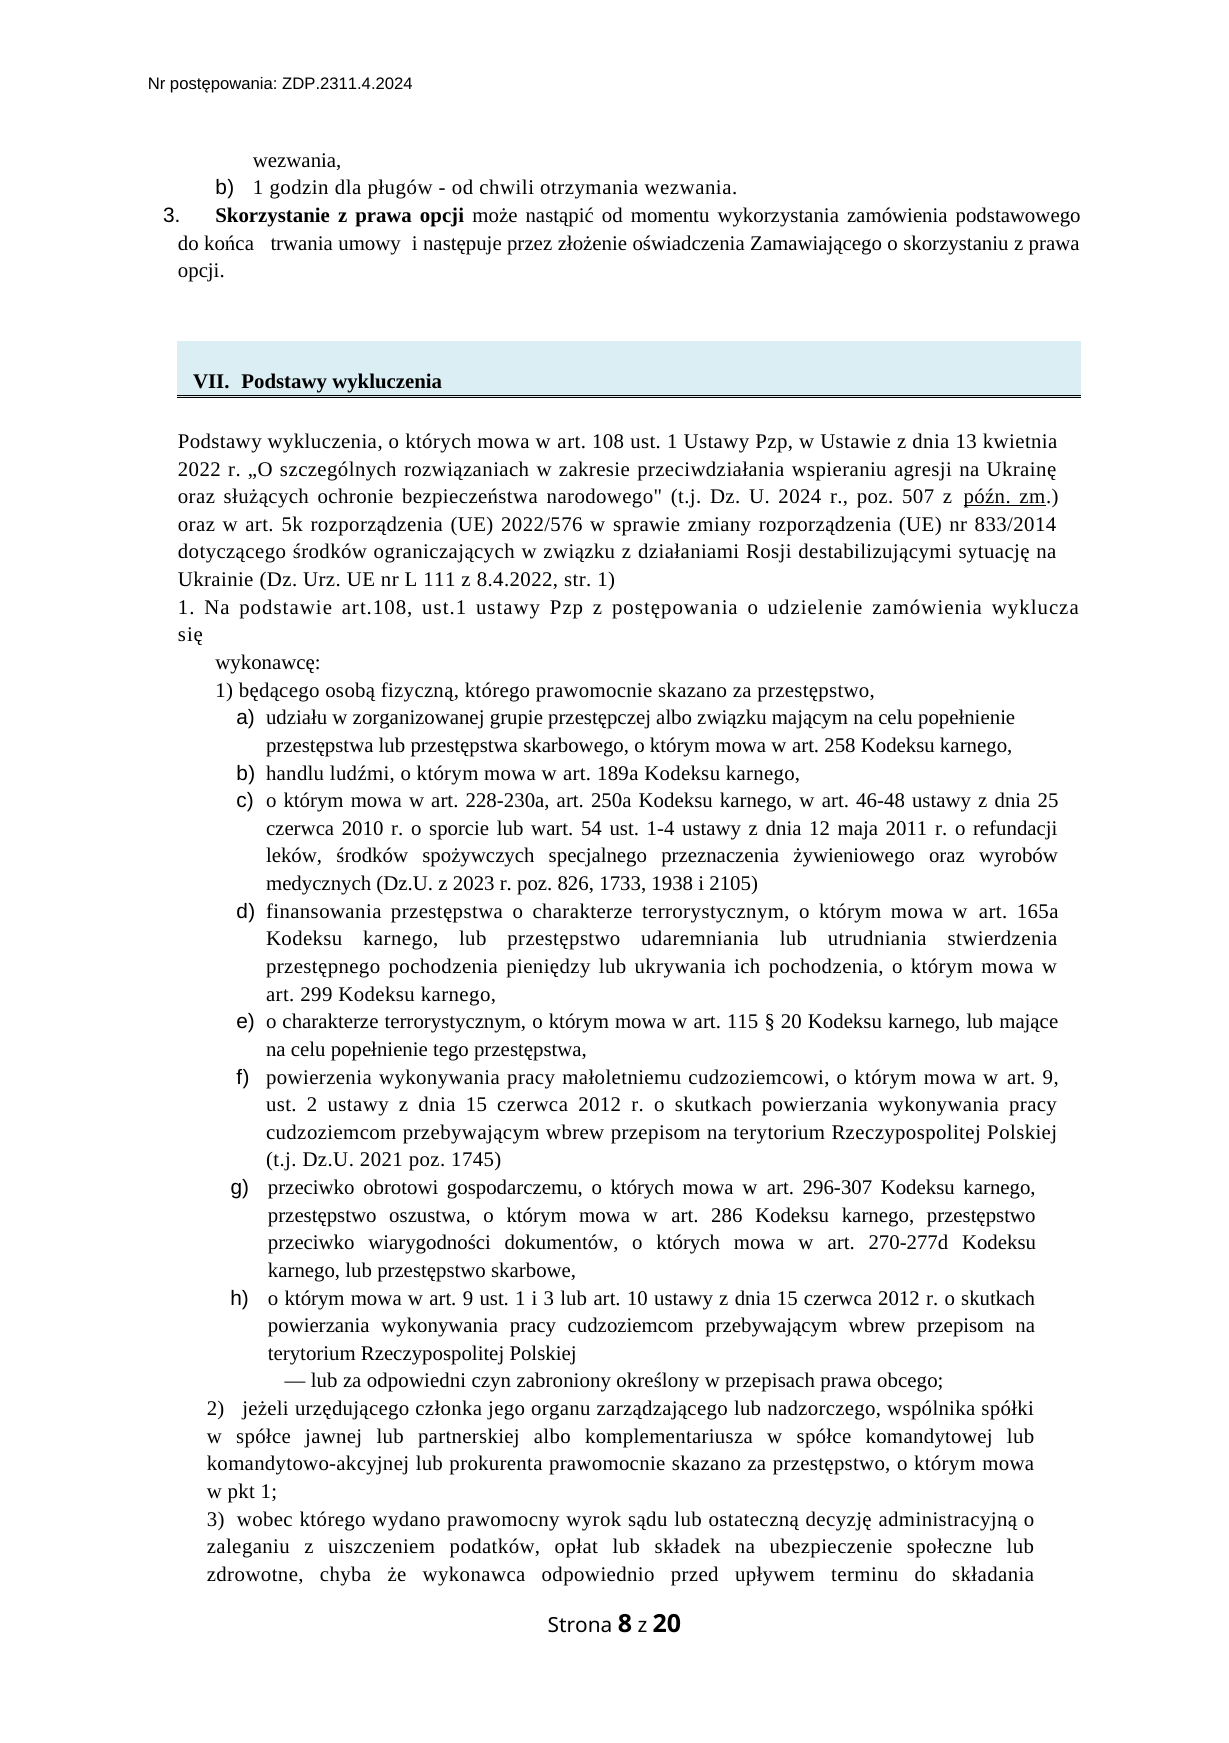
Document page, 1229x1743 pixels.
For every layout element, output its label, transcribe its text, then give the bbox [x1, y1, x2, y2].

text Podstawy wykluczenia, o których mowa w art. 108 ust. 1 Ustawy Pzp, w Ustawie z dnia 13 kwietnia 2022 r. „O szczególnych rozwiązaniach w zakresie przeciwdziałania wspieraniu agresji na Ukrainę oraz służących ochronie bezpieczeństwa narodowego" (t.j. Dz. U. 2024 r., poz. 507 z późn. zm.) oraz w art. 5k rozporządzenia (UE) 2022/576 w sprawie zmiany rozporządzenia (UE) nr 833/2014 dotyczącego środków ograniczających w związku z działaniami Rosji destabilizującymi sytuację na Ukrainie (Dz. Urz. UE nr L 111 z 8.4.2022, str. 1) [178, 429, 1058, 591]
list jeżeli urzędującego członka jego organu zarządzającego lub nadzorczego, wspólnika spółki w spółce jawnej lub partnerskiej albo komplementariusza w spółce komandytowej lub komandytowo-akcyjnej lub prokurenta prawomocnie skazano za przestępstwo, o którym mowa w pkt 1; [207, 1396, 1036, 1503]
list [215, 148, 1058, 172]
text — lub za odpowiedni czyn zabroniony określony w przepisach prawa obcego; [148, 1368, 1081, 1392]
list przeciwko obrotowi gospodarczemu, o których mowa w art. 296-307 Kodeksu karnego, przestępstwo oszustwa, o którym mowa w art. 286 Kodeksu karnego, przestępstwo przeciwko wiarygodności dokumentów, o których mowa w art. 270-277d Kodeksu karnego, lub przestępstwo skarbowe, [230, 1175, 1036, 1282]
list o którym mowa w art. 9 ust. 1 i 3 lub art. 10 ustawy z dnia 15 czerwca 2012 r. o skutkach powierzania wykonywania pracy cudzoziemcom przebywającym wbrew przepisom na terytorium Rzeczypospolitej Polskiej [230, 1286, 1036, 1365]
list Skorzystanie z prawa opcji może nastąpić od momentu wykorzystania zamówienia podstawowego do końca trwania umowy i następuje przez złożenie oświadczenia Zamawiającego o skorzystaniu z prawa opcji. [163, 203, 1081, 282]
list o którym mowa w art. 228-230a, art. 250a Kodeksu karnego, w art. 46-48 ustawy z dnia 25 czerwca 2010 r. o sporcie lub wart. 54 ust. 1-4 ustawy z dnia 12 maja 2011 r. o refundacji leków, środków spożywczych specjalnego przeznaczenia żywieniowego oraz wyrobów medycznych (Dz.U. z 2023 r. poz. 826, 1733, 1938 i 2105) [236, 788, 1058, 895]
list o charakterze terrorystycznym, o którym mowa w art. 115 § 20 Kodeksu karnego, lub mające na celu popełnienie tego przestępstwa, [236, 1009, 1058, 1061]
list handlu ludźmi, o którym mowa w art. 189a Kodeksu karnego, [236, 760, 1081, 784]
list powierzenia wykonywania pracy małoletniemu cudzoziemcowi, o którym mowa w art. 9, ust. 2 ustawy z dnia 15 czerwca 2012 r. o skutkach powierzania wykonywania pracy cudzoziemcom przebywającym wbrew przepisom na terytorium Rzeczypospolitej Polskiej (t.j. Dz.U. 2021 poz. 1745) [236, 1064, 1058, 1171]
text 1) będącego osobą fizyczną, którego prawomocnie skazano za przestępstwo, [215, 677, 1081, 702]
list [207, 1506, 1036, 1586]
list finansowania przestępstwa o charakterze terrorystycznym, o którym mowa w art. 165a Kodeksu karnego, lub przestępstwo udaremniania lub utrudniania stwierdzenia przestępnego pochodzenia pieniędzy lub ukrywania ich pochodzenia, o którym mowa w art. 299 Kodeksu karnego, [236, 899, 1058, 1006]
text wykonawcę: [215, 650, 1081, 674]
list udziału w zorganizowanej grupie przestępczej albo związku mającym na celu popełnienie przestępstwa lub przestępstwa skarbowego, o którym mowa w art. 258 Kodeksu karnego, [236, 705, 1058, 757]
text VII. Podstawy wykluczenia [177, 369, 1081, 395]
text 1. Na podstawie art.108, ust.1 ustawy Pzp z postępowania o udzielenie zamówienia wyklucza się [178, 595, 1081, 646]
list 1 godzin dla pługów - od chwili otrzymania wezwania. [215, 175, 1081, 199]
